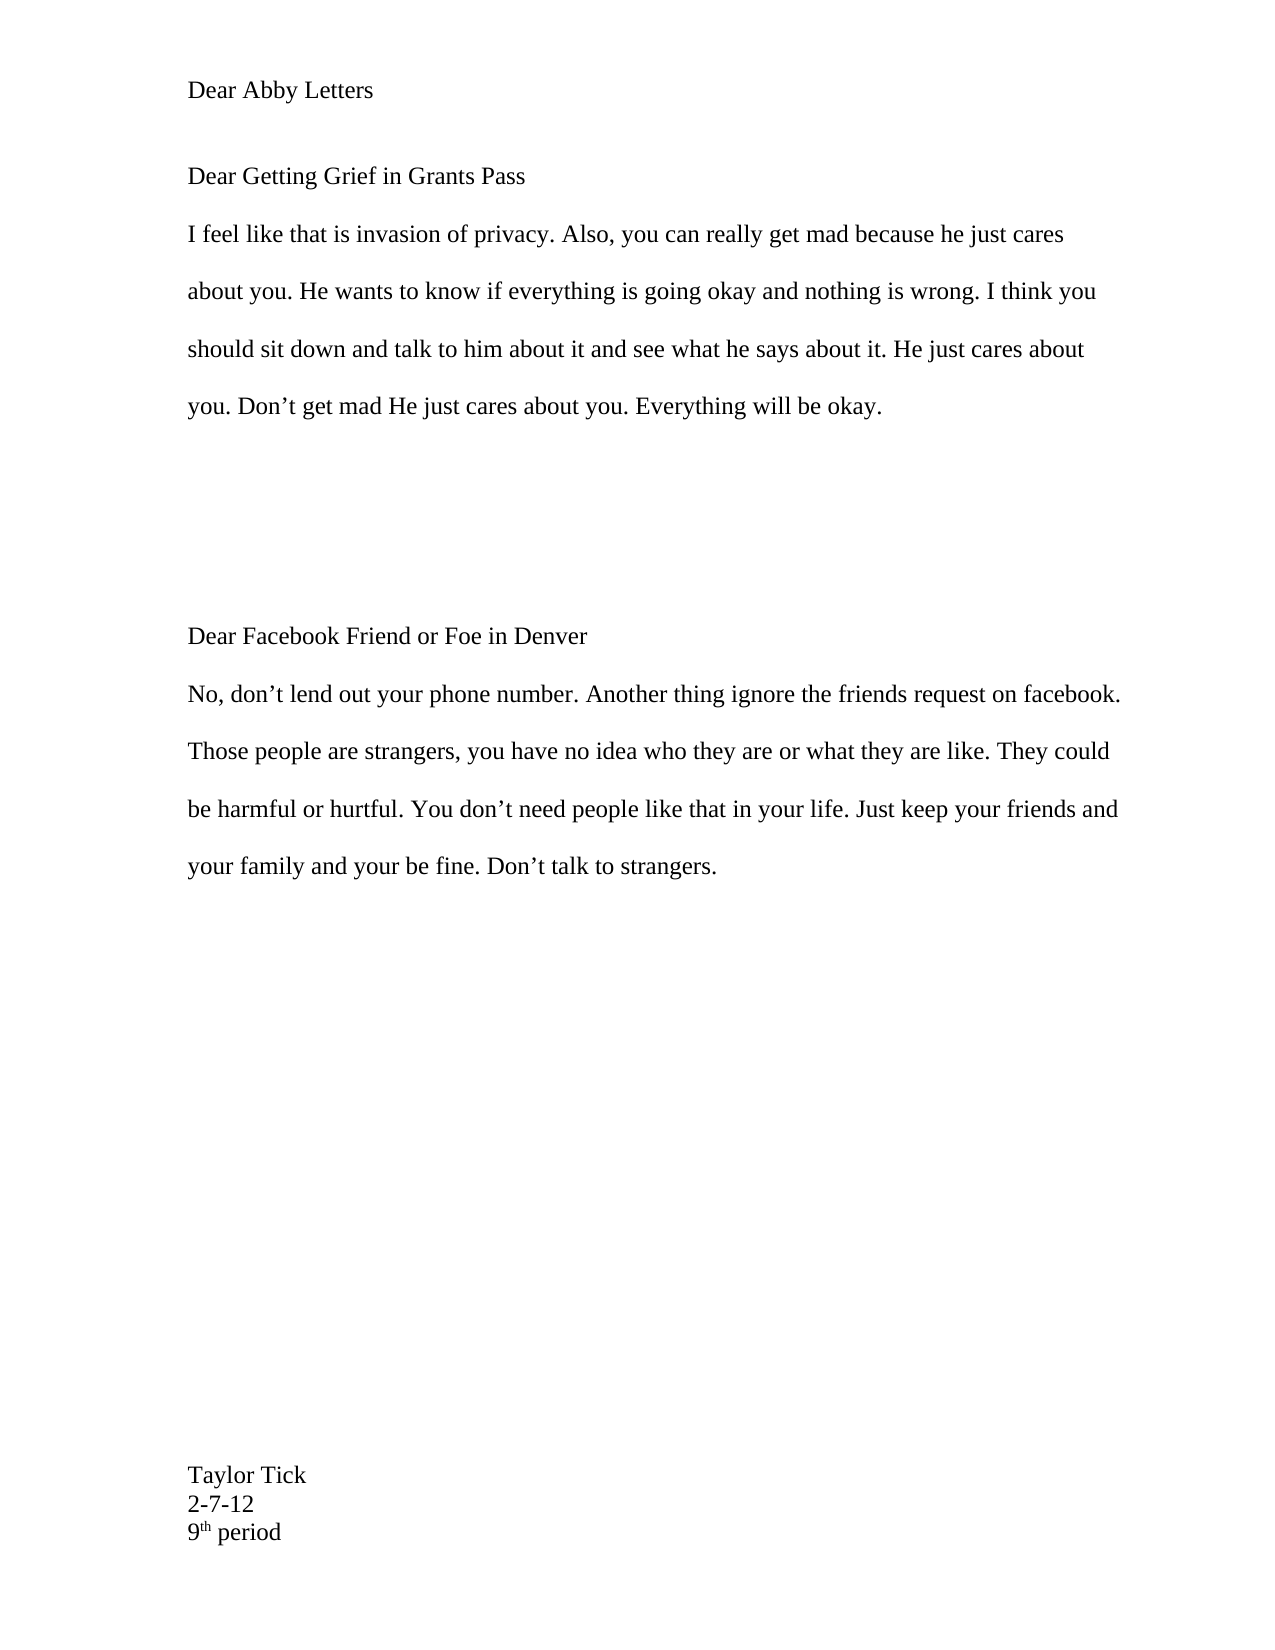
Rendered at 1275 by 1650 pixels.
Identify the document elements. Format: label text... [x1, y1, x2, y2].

text I feel like that is invasion of privacy. Also, you can really get mad because he just cares about you. He wants to know if everything is going okay and nothing is wrong. I think you should sit down and talk to him about it and see what he says about it. He just cares about you. Don’t get mad He just cares about you. Everything will be okay. [187, 219, 1125, 420]
text No, don’t lend out your phone number. Another thing ignore the friends request on facebook. Those people are strangers, you have no idea who they are or what they are like. They could be harmful or hurtful. You don’t need people like that in your life. Just keep your friends and your family and your be fine. Don’t talk to strangers. [187, 679, 1125, 880]
text Dear Facebook Friend or Foe in Denver [187, 621, 1125, 650]
text Dear Getting Grief in Grants Pass [187, 161, 1125, 190]
